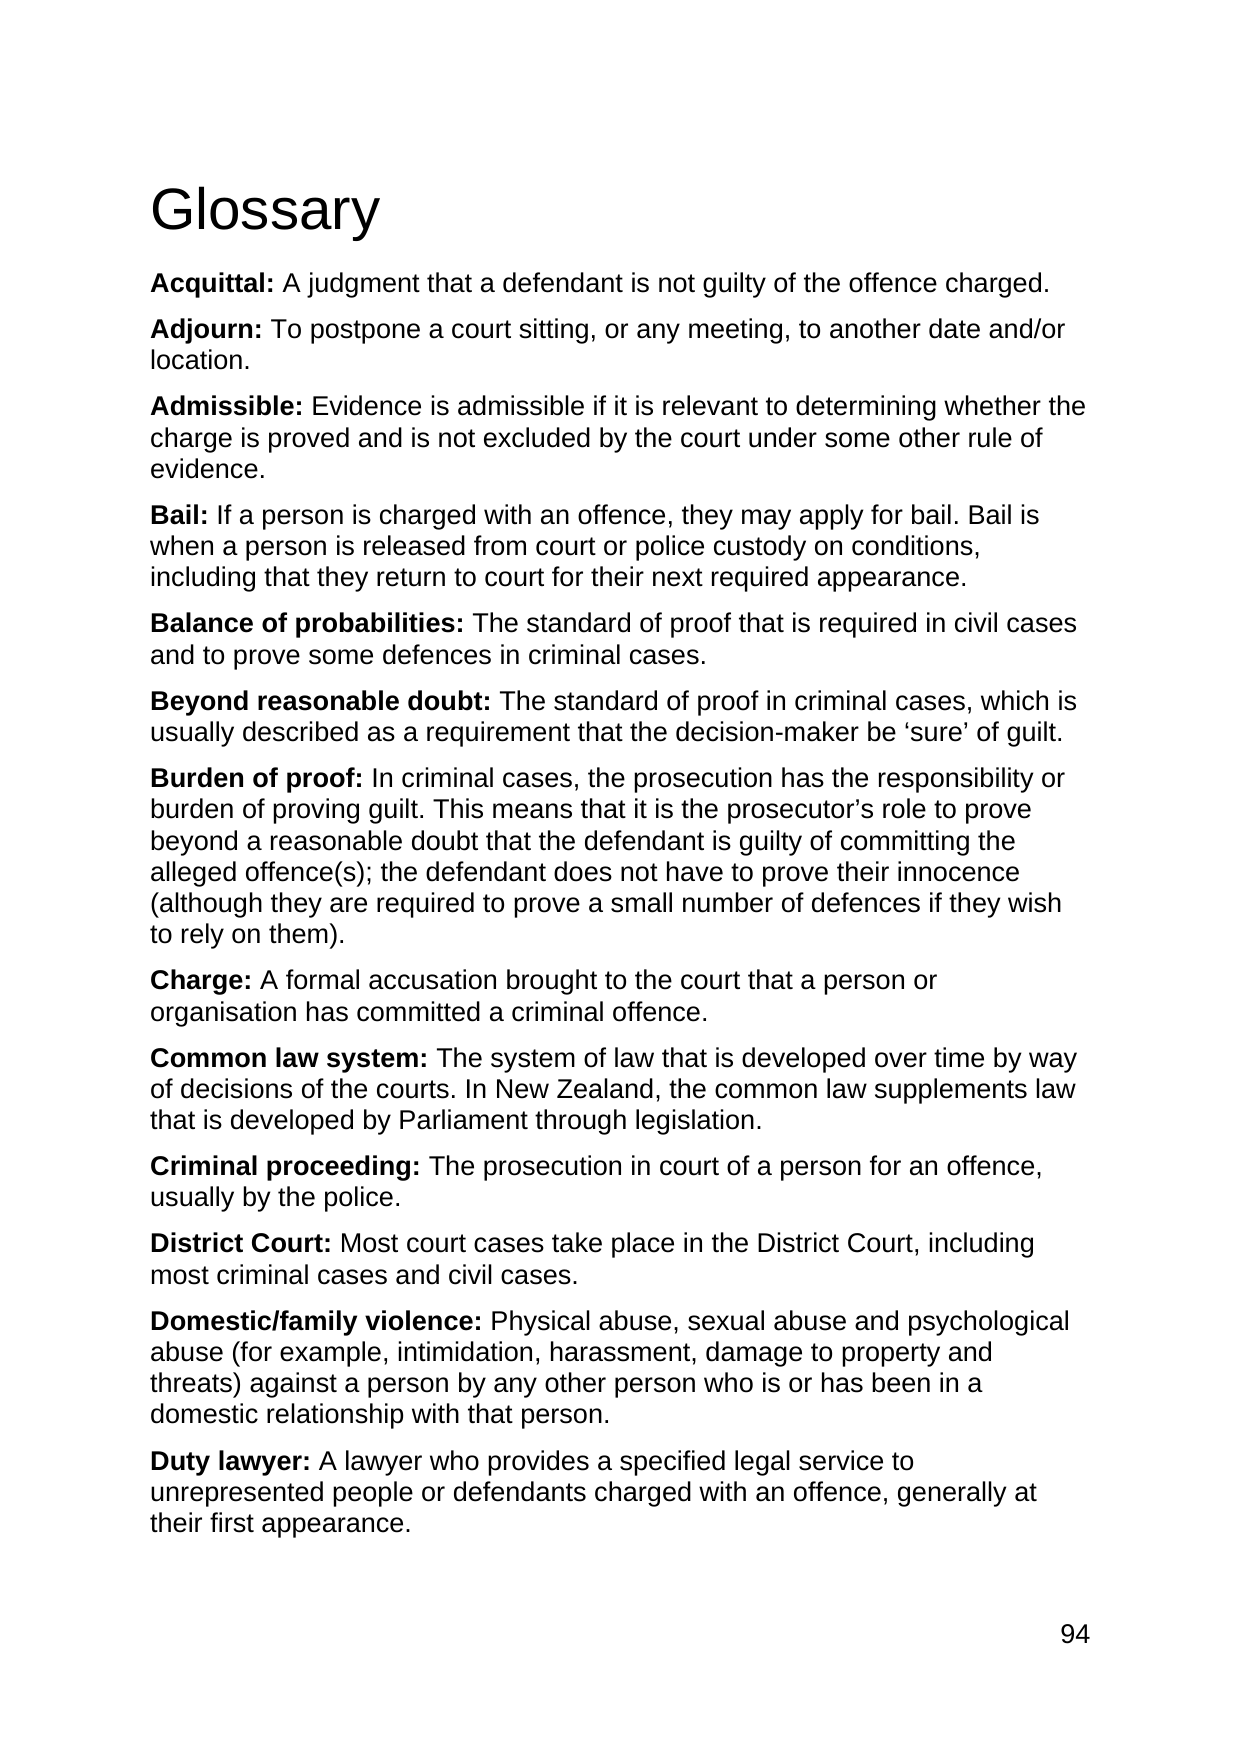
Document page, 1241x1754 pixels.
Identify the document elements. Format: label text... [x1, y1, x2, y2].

text Admissible: Evidence is admissible if it is relevant to determining whether the charge is proved and is not excluded by the court under some other rule of evidence. [150, 390, 1090, 484]
text Bail: If a person is charged with an offence, they may apply for bail. Bail is when a person is released from court or police custody on conditions, including that they return to court for their next required appearance. [150, 499, 1090, 593]
text Acquittal: A judgment that a defendant is not guilty of the offence charged. [150, 267, 1090, 298]
text Common law system: The system of law that is developed over time by way of decisions of the courts. In New Zealand, the common law supplements law that is developed by Parliament through legislation. [150, 1042, 1090, 1135]
text Criminal proceeding: The prosecution in court of a person for an offence, usually by the police. [150, 1150, 1090, 1213]
text Duty lawyer: A lawyer who provides a specified legal service to unrepresented people or defendants charged with an offence, generally at their first appearance. [150, 1444, 1090, 1538]
text Adjourn: To postpone a court sitting, or any meeting, to another date and/or location. [150, 313, 1090, 376]
text Domestic/family violence: Physical abuse, sexual abuse and psychological abuse (for example, intimidation, harassment, damage to property and threats) against a person by any other person who is or has been in a domestic relationship with that person. [150, 1305, 1090, 1430]
text District Court: Most court cases take place in the District Court, including most criminal cases and civil cases. [150, 1227, 1090, 1290]
text Beyond reasonable doubt: The standard of proof in criminal cases, which is usually described as a requirement that the decision-maker be ‘sure’ of guilt. [150, 685, 1090, 747]
text Balance of probabilities: The standard of proof that is required in civil cases and to prove some defences in criminal cases. [150, 607, 1090, 670]
text Charge: A formal accusation brought to the court that a person or organisation has committed a criminal offence. [150, 964, 1090, 1027]
text Burden of proof: In criminal cases, the prosecution has the responsibility or burden of proving guilt. This means that it is the prosecutor’s role to prove beyond a reasonable doubt that the defendant is guilty of committing the alleged offence(s); the defendant does not have to prove their innocence (although they are required to prove a small number of defences if they wish to rely on them). [150, 762, 1090, 949]
subtitle Glossary [150, 175, 1090, 242]
